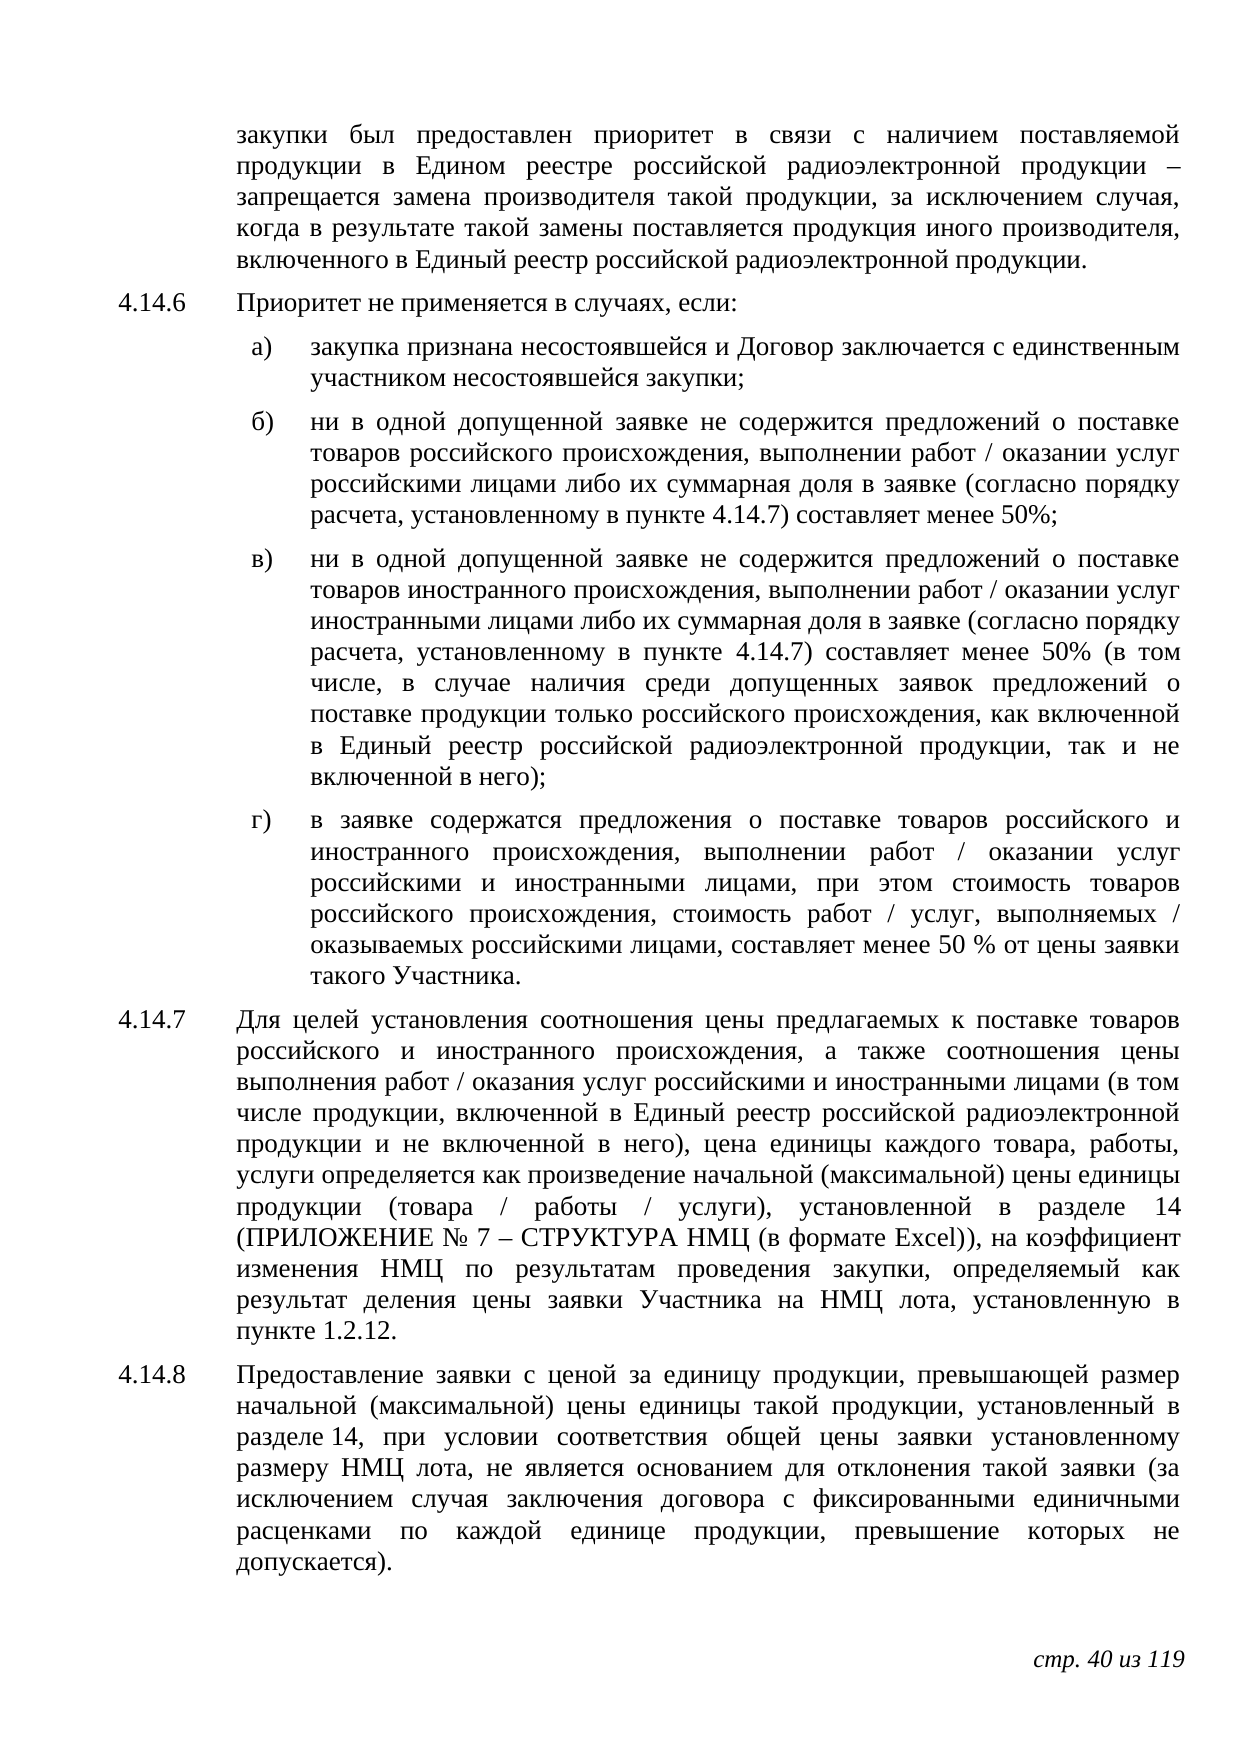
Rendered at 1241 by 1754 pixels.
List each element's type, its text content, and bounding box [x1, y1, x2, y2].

text Приоритет не применяется в случаях, если: [118, 286, 1181, 317]
text Предоставление заявки с ценой за единицу продукции, превышающей размер начальной (максимальной) цены единицы такой продукции, установленный в разделе 14, при условии соответствия общей цены заявки установленному размеру НМЦ лота, не является основанием для отклонения такой заявки (за исключением случая заключения договора с фиксированными единичными расценками по каждой единице продукции, превышение которых не допускается). [118, 1358, 1181, 1576]
text ни в одной допущенной заявке не содержится предложений о поставке товаров иностранного происхождения, выполнении работ / оказании услуг иностранными лицами либо их суммарная доля в заявке (согласно порядку расчета, установленному в пункте 4.14.7) составляет менее 50% (в том числе, в случае наличия среди допущенных заявок предложений о поставке продукции только российского происхождения, как включенной в Единый реестр российской радиоэлектронной продукции, так и не включенной в него); [251, 542, 1181, 791]
text ни в одной допущенной заявке не содержится предложений о поставке товаров российского происхождения, выполнении работ / оказании услуг российскими лицами либо их суммарная доля в заявке (согласно порядку расчета, установленному в пункте 4.14.7) составляет менее 50%; [251, 405, 1181, 529]
text закупка признана несостоявшейся и Договор заключается с единственным участником несостоявшейся закупки; [251, 330, 1181, 392]
text в заявке содержатся предложения о поставке товаров российского и иностранного происхождения, выполнении работ / оказании услуг российскими и иностранными лицами, при этом стоимость товаров российского происхождения, стоимость работ / услуг, выполняемых / оказываемых российскими лицами, составляет менее 50 % от цены заявки такого Участника. [251, 803, 1181, 990]
text Для целей установления соотношения цены предлагаемых к поставке товаров российского и иностранного происхождения, а также соотношения цены выполнения работ / оказания услуг российскими и иностранными лицами (в том числе продукции, включенной в Единый реестр российской радиоэлектронной продукции и не включенной в него), цена единицы каждого товара, работы, услуги определяется как произведение начальной (максимальной) цены единицы продукции (товара / работы / услуги), установленной в разделе 14 (ПРИЛОЖЕНИЕ № 7 – СТРУКТУРА НМЦ (в формате Excel)), на коэффициент изменения НМЦ по результатам проведения закупки, определяемый как результат деления цены заявки Участника на НМЦ лота, установленную в пункте 1.2.12. [118, 1003, 1181, 1346]
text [118, 118, 1181, 274]
